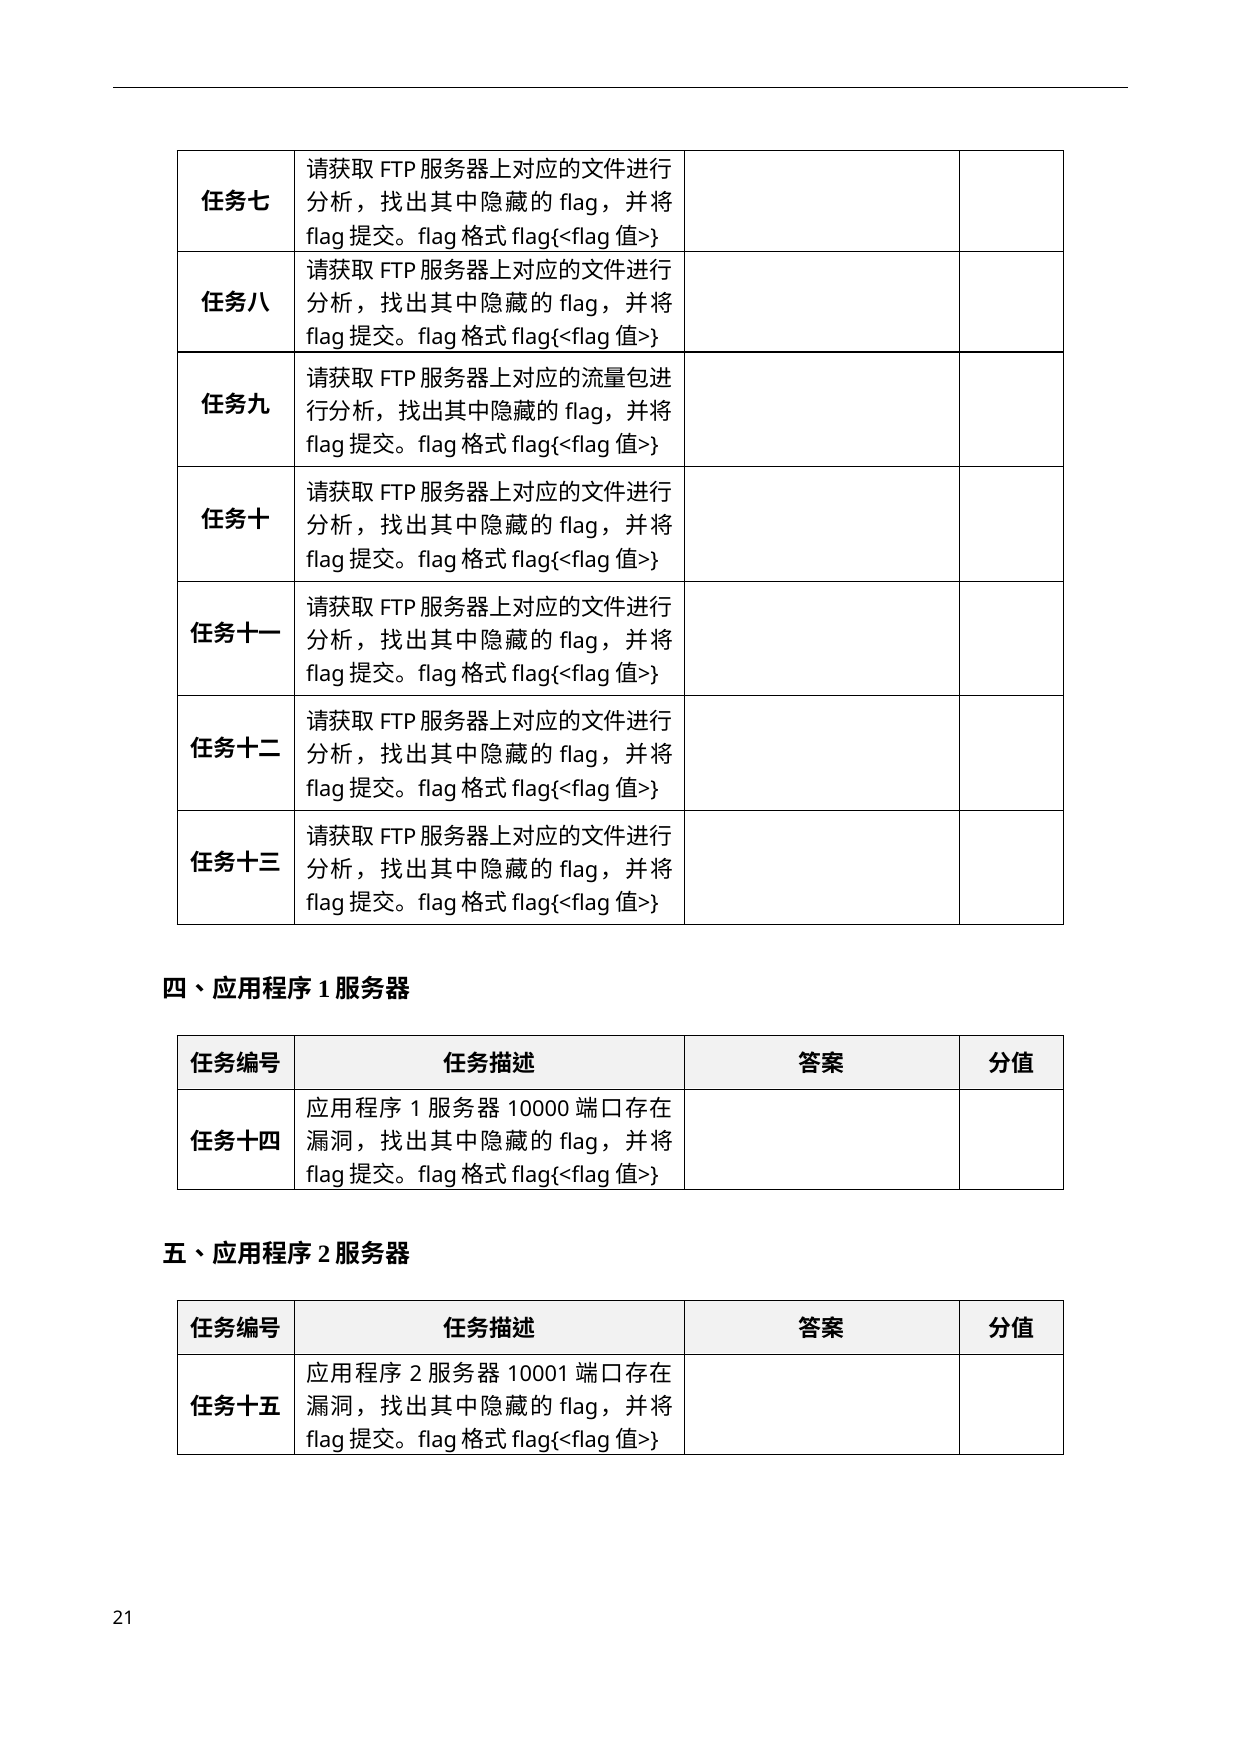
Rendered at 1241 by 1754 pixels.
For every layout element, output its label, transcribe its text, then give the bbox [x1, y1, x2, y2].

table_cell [295, 151, 684, 251]
text 五、应用程序2服务器 [112, 1233, 1128, 1270]
table_cell 应用程序2服务器10001端口存在漏洞，找出其中隐藏的flag，并将flag提交。flag格式flag{<flag值>} [295, 1355, 684, 1454]
table_cell [960, 1355, 1063, 1454]
table_cell 请获取FTP服务器上对应的文件进行分析，找出其中隐藏的flag，并将flag提交。flag格式flag{<flag值>} [295, 467, 684, 581]
table_cell [960, 151, 1063, 251]
table_header 答案 [685, 1301, 959, 1353]
table_cell 任务十四 [178, 1090, 294, 1189]
table_cell [960, 696, 1063, 810]
text 四、应用程序1服务器 [112, 968, 1128, 1005]
table_cell [685, 811, 959, 924]
table_cell 请获取FTP服务器上对应的流量包进行分析，找出其中隐藏的flag，并将flag提交。flag格式flag{<flag值>} [295, 353, 684, 466]
table_header 答案 [685, 1036, 959, 1088]
table_cell 任务八 [178, 252, 294, 351]
table_cell 任务十二 [178, 696, 294, 810]
table_cell [685, 467, 959, 581]
table_cell [685, 353, 959, 466]
table_cell [960, 252, 1063, 351]
table_cell 请获取FTP服务器上对应的文件进行分析，找出其中隐藏的flag，并将flag提交。flag格式flag{<flag值>} [295, 582, 684, 695]
table_cell 请获取FTP服务器上对应的文件进行分析，找出其中隐藏的flag，并将flag提交。flag格式flag{<flag值>} [295, 696, 684, 810]
table_cell 任务七 [178, 151, 294, 251]
table_cell 请获取FTP服务器上对应的文件进行分析，找出其中隐藏的flag，并将flag提交。flag格式flag{<flag值>} [295, 811, 684, 924]
table_cell 任务十三 [178, 811, 294, 924]
table_cell [685, 252, 959, 351]
table_cell [960, 353, 1063, 466]
table_cell [685, 696, 959, 810]
table_header 任务描述 [295, 1301, 684, 1353]
table_cell [685, 582, 959, 695]
table_header 任务编号 [178, 1036, 294, 1088]
table_header 分值 [960, 1036, 1063, 1088]
table_cell [960, 467, 1063, 581]
table_cell [960, 811, 1063, 924]
table_cell 任务十五 [178, 1355, 294, 1454]
table_header 分值 [960, 1301, 1063, 1353]
table_header 任务编号 [178, 1301, 294, 1353]
table_cell 任务十 [178, 467, 294, 581]
table_cell [960, 582, 1063, 695]
table_cell [685, 1355, 959, 1454]
table_cell [685, 1090, 959, 1189]
table_cell [960, 1090, 1063, 1189]
table_cell 任务九 [178, 353, 294, 466]
table_cell [685, 151, 959, 251]
table_cell 任务十一 [178, 582, 294, 695]
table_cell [295, 252, 684, 351]
table_header 任务描述 [295, 1036, 684, 1088]
table_cell 应用程序1服务器10000端口存在漏洞，找出其中隐藏的flag，并将flag提交。flag格式flag{<flag值>} [295, 1090, 684, 1189]
